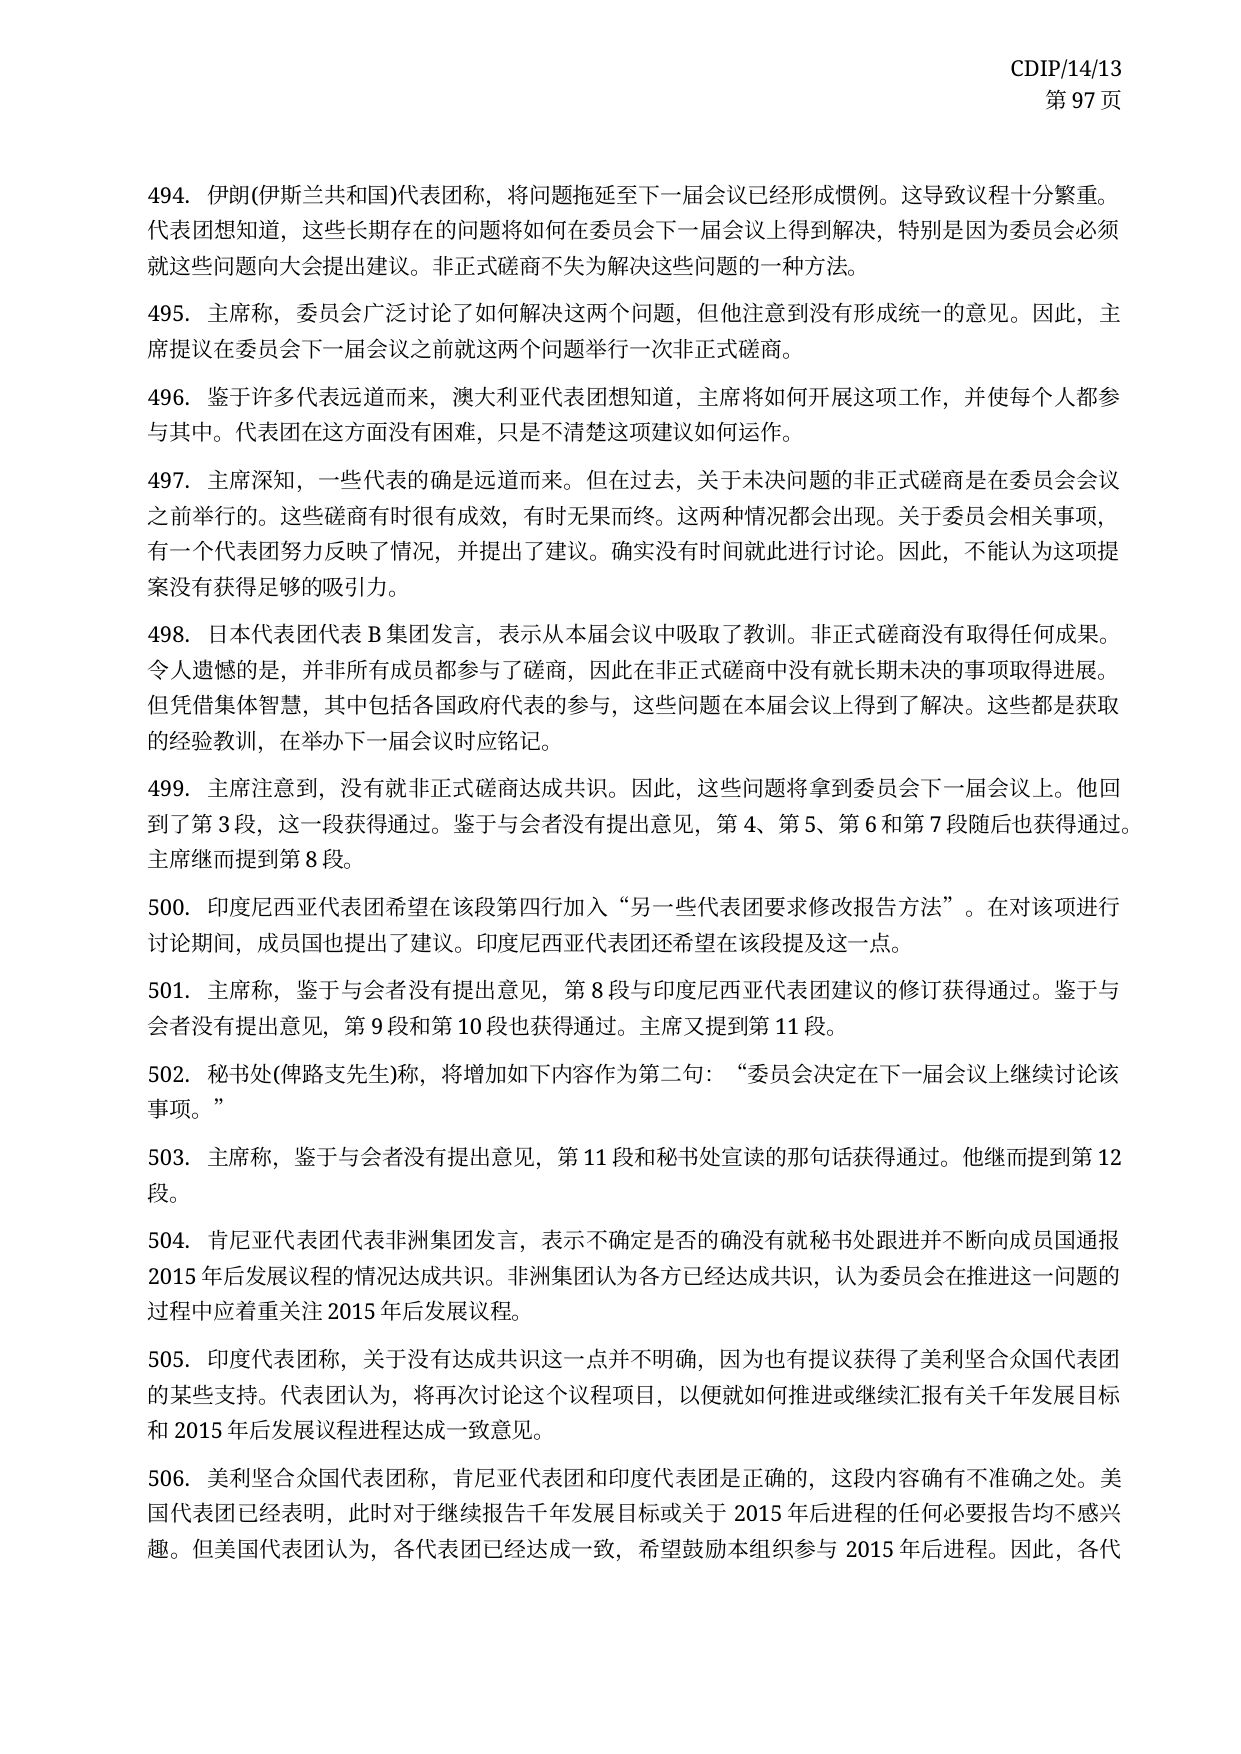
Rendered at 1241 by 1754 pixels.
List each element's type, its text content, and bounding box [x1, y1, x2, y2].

list 鉴于许多代表远道而来，澳大利亚代表团想知道，主席将如何开展这项工作，并使每个人都参与其中。代表团在这方面没有困难，只是不清楚这项建议如何运作。 [148, 376, 1122, 447]
list 肯尼亚代表团代表非洲集团发言，表示不确定是否的确没有就秘书处跟进并不断向成员国通报2015年后发展议程的情况达成共识。非洲集团认为各方已经达成共识，认为委员会在推进这一问题的过程中应着重关注2015年后发展议程。 [148, 1220, 1122, 1326]
list 主席深知，一些代表的确是远道而来。但在过去，关于未决问题的非正式磋商是在委员会会议之前举行的。这些磋商有时很有成效，有时无果而终。这两种情况都会出现。关于委员会相关事项，有一个代表团努力反映了情况，并提出了建议。确实没有时间就此进行讨论。因此，不能认为这项提案没有获得足够的吸引力。 [148, 459, 1122, 601]
list 主席称，委员会广泛讨论了如何解决这两个问题，但他注意到没有形成统一的意见。因此，主席提议在委员会下一届会议之前就这两个问题举行一次非正式磋商。 [148, 293, 1122, 364]
list 秘书处(俾路支先生)称，将增加如下内容作为第二句：“委员会决定在下一届会议上继续讨论该事项。” [148, 1053, 1122, 1124]
list 主席称，鉴于与会者没有提出意见，第8段与印度尼西亚代表团建议的修订获得通过。鉴于与会者没有提出意见，第9段和第10段也获得通过。主席又提到第11段。 [148, 970, 1122, 1041]
list 日本代表团代表B集团发言，表示从本届会议中吸取了教训。非正式磋商没有取得任何成果。令人遗憾的是，并非所有成员都参与了磋商，因此在非正式磋商中没有就长期未决的事项取得进展。但凭借集体智慧，其中包括各国政府代表的参与，这些问题在本届会议上得到了解决。这些都是获取的经验教训，在举办下一届会议时应铭记。 [148, 614, 1122, 755]
list 伊朗(伊斯兰共和国)代表团称，将问题拖延至下一届会议已经形成惯例。这导致议程十分繁重。代表团想知道，这些长期存在的问题将如何在委员会下一届会议上得到解决，特别是因为委员会必须就这些问题向大会提出建议。非正式磋商不失为解决这些问题的一种方法。 [148, 174, 1122, 280]
list 印度尼西亚代表团希望在该段第四行加入“另一些代表团要求修改报告方法”。在对该项进行讨论期间，成员国也提出了建议。印度尼西亚代表团还希望在该段提及这一点。 [148, 887, 1122, 957]
list 主席注意到，没有就非正式磋商达成共识。因此，这些问题将拿到委员会下一届会议上。他回到了第3段，这一段获得通过。鉴于与会者没有提出意见，第4、第5、第6和第7段随后也获得通过。主席继而提到第8段。 [148, 768, 1122, 874]
list 主席称，鉴于与会者没有提出意见，第11段和秘书处宣读的那句话获得通过。他继而提到第12段。 [148, 1137, 1122, 1207]
list 印度代表团称，关于没有达成共识这一点并不明确，因为也有提议获得了美利坚合众国代表团的某些支持。代表团认为，将再次讨论这个议程项目，以便就如何推进或继续汇报有关千年发展目标和2015年后发展议程进程达成一致意见。 [148, 1339, 1122, 1445]
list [148, 1457, 1122, 1564]
